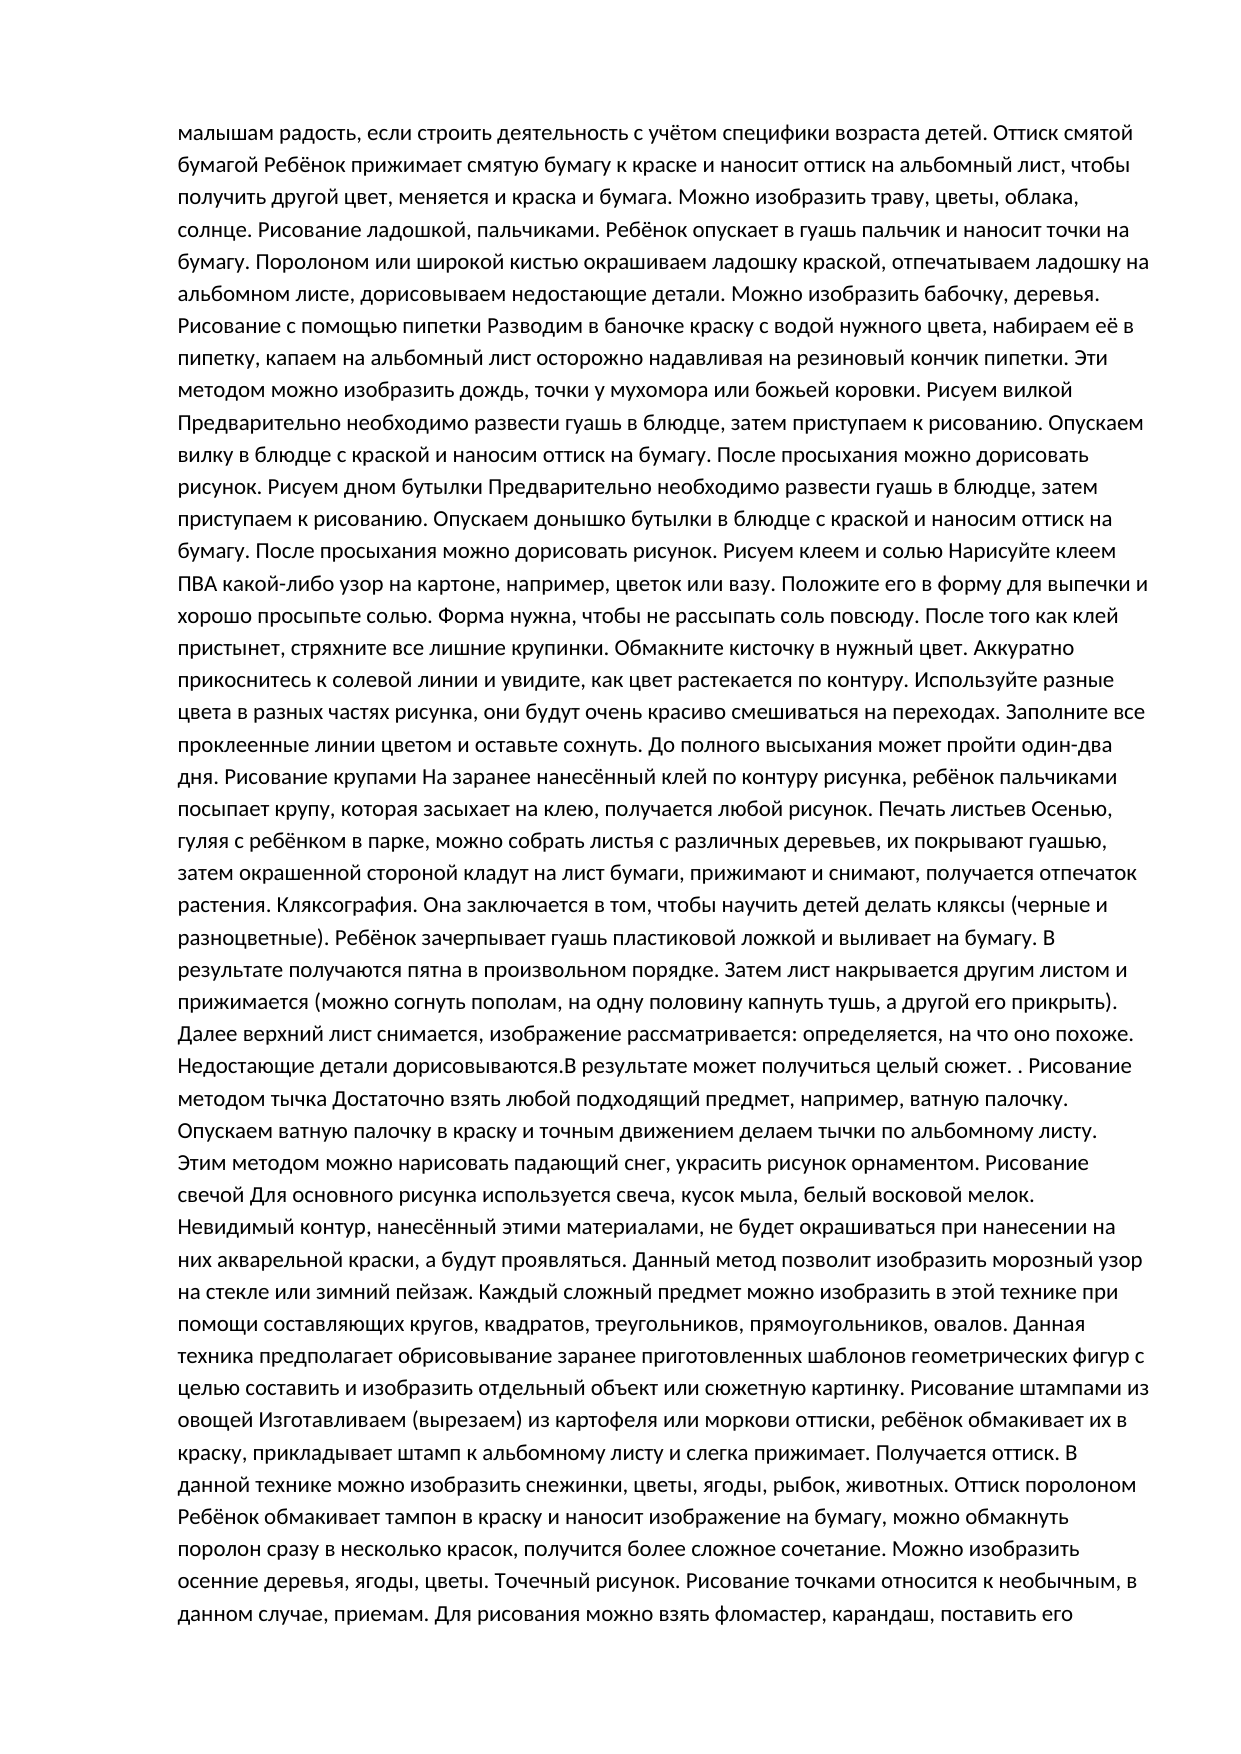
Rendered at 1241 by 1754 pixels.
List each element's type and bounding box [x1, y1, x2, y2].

text [177, 118, 1152, 1627]
